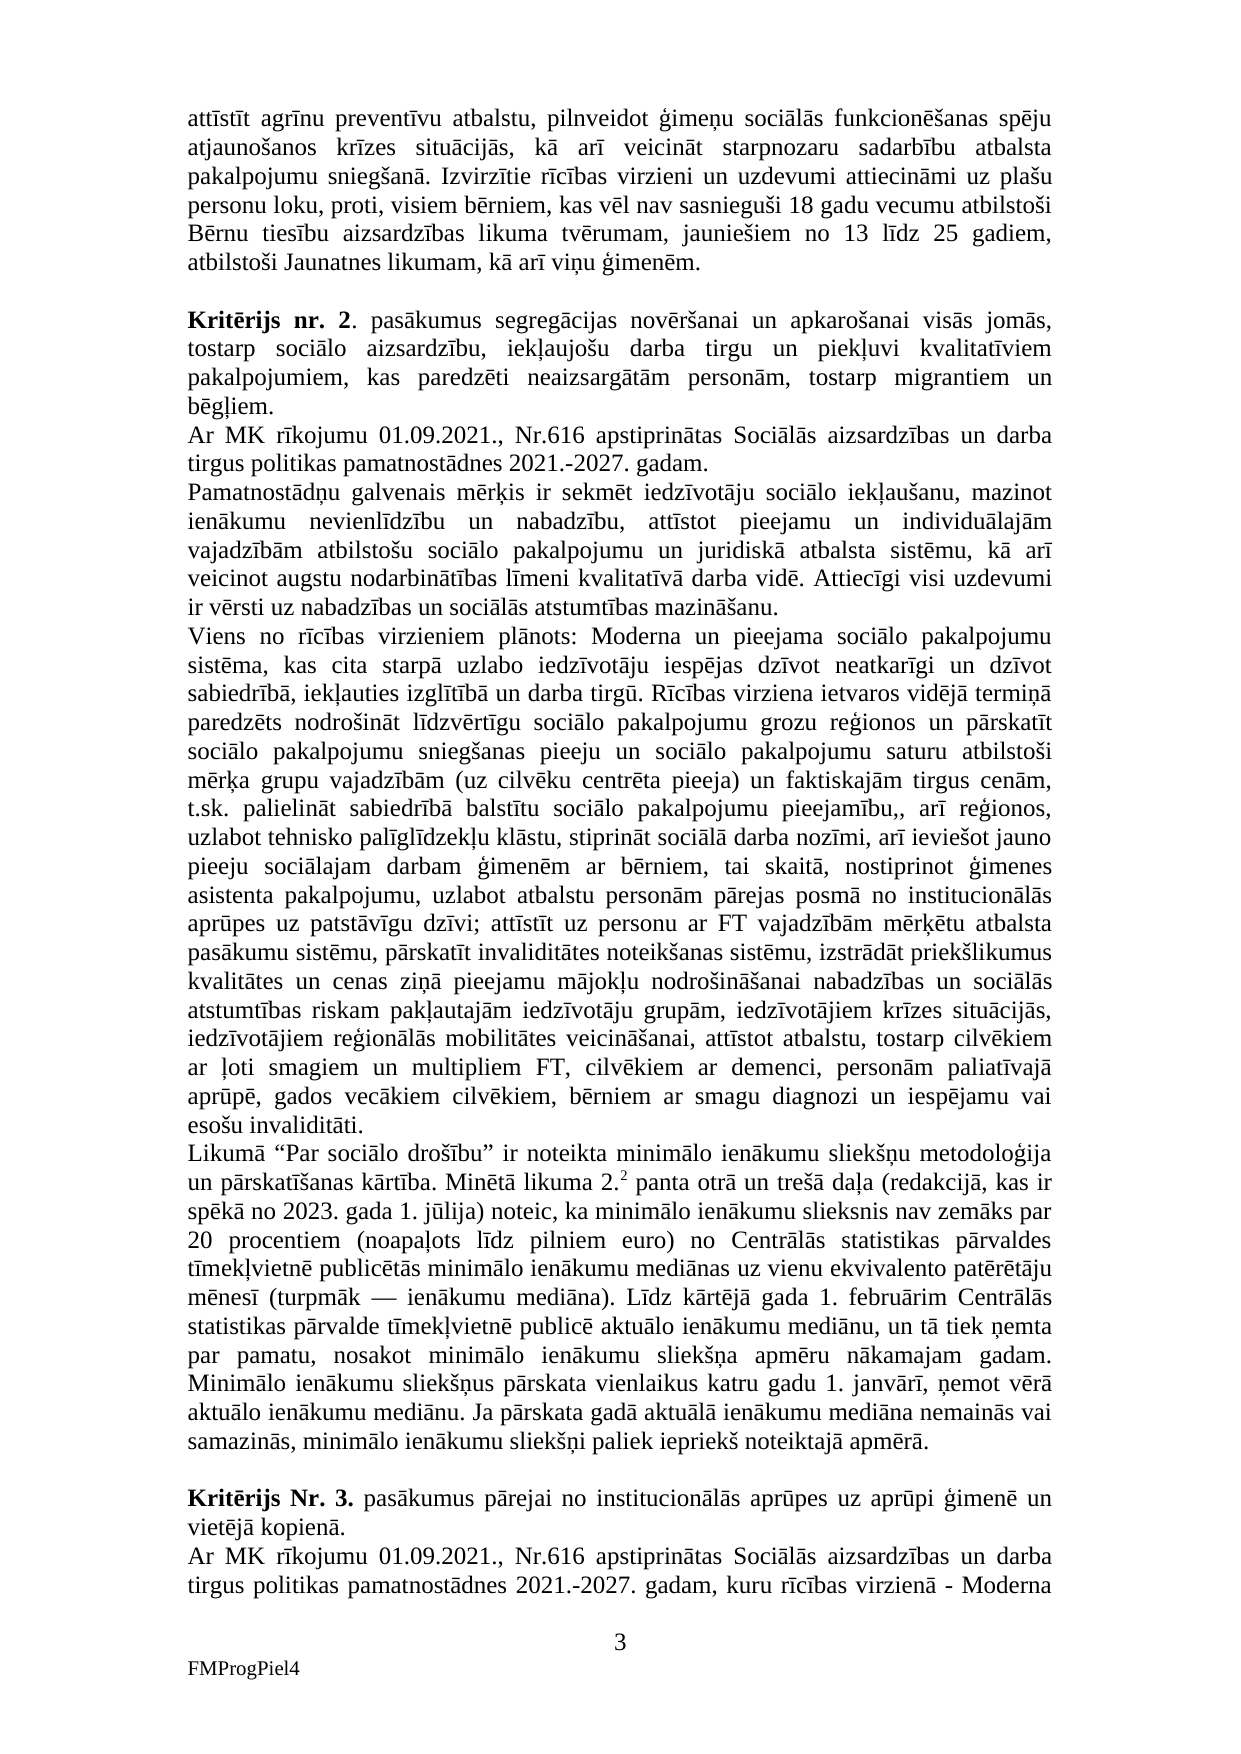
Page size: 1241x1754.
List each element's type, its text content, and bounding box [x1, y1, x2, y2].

text Kritērijs Nr. 3. pasākumus pārejai no institucionālās aprūpes uz aprūpi ģimenē un vietējā kopienā. [187, 1483, 1053, 1541]
text Pamatnostādņu galvenais mērķis ir sekmēt iedzīvotāju sociālo iekļaušanu, mazinot ienākumu nevienlīdzību un nabadzību, attīstot pieejamu un individuālajām vajadzībām atbilstošu sociālo pakalpojumu un juridiskā atbalsta sistēmu, kā arī veicinot augstu nodarbinātības līmeni kvalitatīvā darba vidē. Attiecīgi visi uzdevumi ir vērsti uz nabadzības un sociālās atstumtības mazināšanu. [187, 477, 1053, 621]
text Ar MK rīkojumu 01.09.2021., Nr.616 apstiprinātas Sociālās aizsardzības un darba tirgus politikas pamatnostādnes 2021.-2027. gadam. [187, 420, 1053, 477]
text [187, 103, 1053, 276]
text Likumā “Par sociālo drošību” ir noteikta minimālo ienākumu sliekšņu metodoloģija un pārskatīšanas kārtība. Minētā likuma 2.2 panta otrā un trešā daļa (redakcijā, kas ir spēkā no 2023. gada 1. jūlija) noteic, ka minimālo ienākumu slieksnis nav zemāks par 20 procentiem (noapaļots līdz pilniem euro) no Centrālās statistikas pārvaldes tīmekļvietnē publicētās minimālo ienākumu mediānas uz vienu ekvivalento patērētāju mēnesī (turpmāk — ienākumu mediāna). Līdz kārtējā gada 1. februārim Centrālās statistikas pārvalde tīmekļvietnē publicē aktuālo ienākumu mediānu, un tā tiek ņemta par pamatu, nosakot minimālo ienākumu sliekšņa apmēru nākamajam gadam. Minimālo ienākumu sliekšņus pārskata vienlaikus katru gadu 1. janvārī, ņemot vērā aktuālo ienākumu mediānu. Ja pārskata gadā aktuālā ienākumu mediāna nemainās vai samazinās, minimālo ienākumu sliekšņi paliek iepriekš noteiktajā apmērā. [187, 1138, 1053, 1455]
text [187, 1541, 1053, 1598]
text Viens no rīcības virzieniem plānots: Moderna un pieejama sociālo pakalpojumu sistēma, kas cita starpā uzlabo iedzīvotāju iespējas dzīvot neatkarīgi un dzīvot sabiedrībā, iekļauties izglītībā un darba tirgū. Rīcības virziena ietvaros vidējā termiņā paredzēts nodrošināt līdzvērtīgu sociālo pakalpojumu grozu reģionos un pārskatīt sociālo pakalpojumu sniegšanas pieeju un sociālo pakalpojumu saturu atbilstoši mērķa grupu vajadzībām (uz cilvēku centrēta pieeja) un faktiskajām tirgus cenām, t.sk. palielināt sabiedrībā balstītu sociālo pakalpojumu pieejamību,, arī reģionos, uzlabot tehnisko palīglīdzekļu klāstu, stiprināt sociālā darba nozīmi, arī ieviešot jauno pieeju sociālajam darbam ģimenēm ar bērniem, tai skaitā, nostiprinot ģimenes asistenta pakalpojumu, uzlabot atbalstu personām pārejas posmā no institucionālās aprūpes uz patstāvīgu dzīvi; attīstīt uz personu ar FT vajadzībām mērķētu atbalsta pasākumu sistēmu, pārskatīt invaliditātes noteikšanas sistēmu, izstrādāt priekšlikumus kvalitātes un cenas ziņā pieejamu mājokļu nodrošināšanai nabadzības un sociālās atstumtības riskam pakļautajām iedzīvotāju grupām, iedzīvotājiem krīzes situācijās, iedzīvotājiem reģionālās mobilitātes veicināšanai, attīstot atbalstu, tostarp cilvēkiem ar ļoti smagiem un multipliem FT, cilvēkiem ar demenci, personām paliatīvajā aprūpē, gados vecākiem cilvēkiem, bērniem ar smagu diagnozi un iespējamu vai esošu invaliditāti. [187, 621, 1053, 1138]
text Kritērijs nr. 2. pasākumus segregācijas novēršanai un apkarošanai visās jomās, tostarp sociālo aizsardzību, iekļaujošu darba tirgu un piekļuvi kvalitatīviem pakalpojumiem, kas paredzēti neaizsargātām personām, tostarp migrantiem un bēgļiem. [187, 305, 1053, 420]
